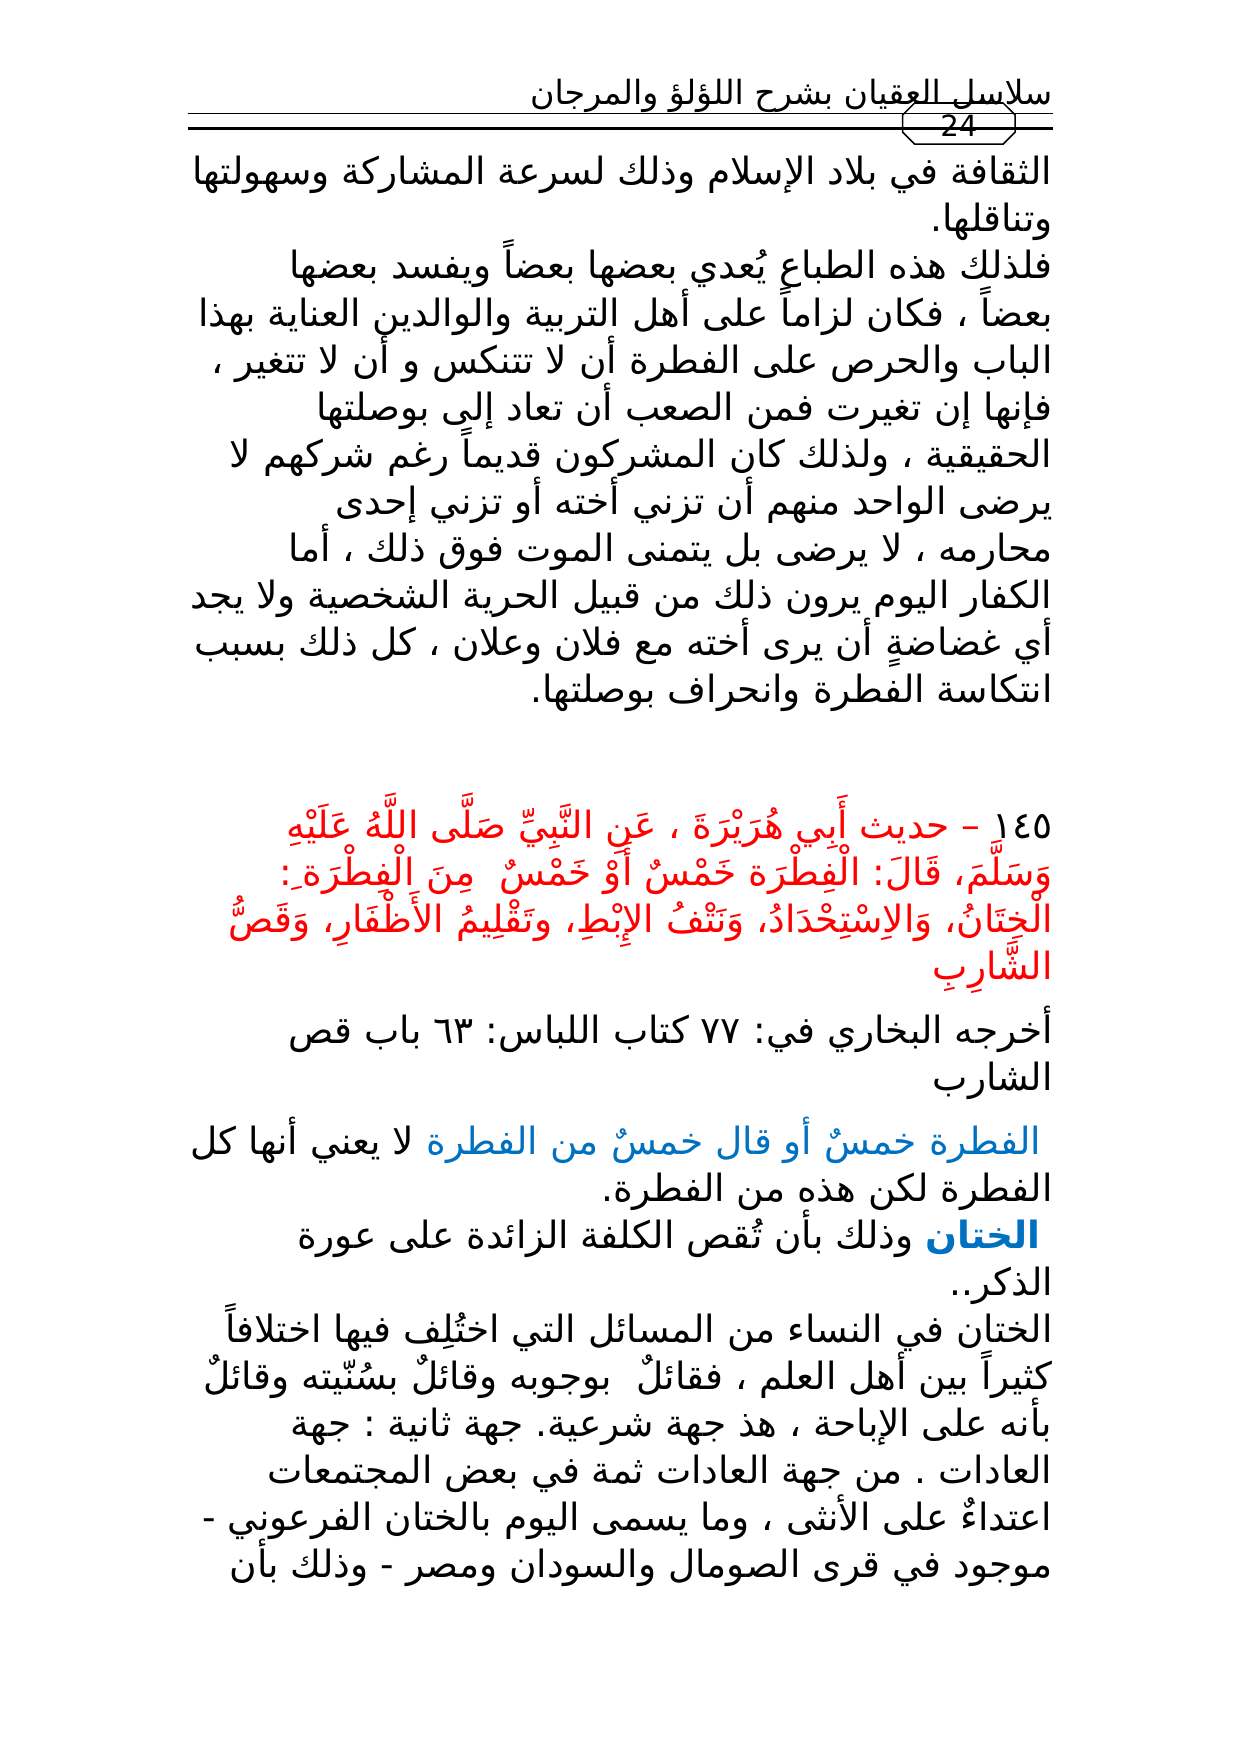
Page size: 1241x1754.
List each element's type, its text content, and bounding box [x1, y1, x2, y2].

text ١٤٥ – حديث أَبِي هُرَيْرَةَ ، عَنِ النَّبِيِّ صَلَّى اللَّهُ عَلَيْهِ وَسَلَّمَ، قَالَ: الْفِطْرَة خَمْسٌ أَوْ خَمْسٌ مِنَ الْفِطْرَة ِ: الْخِتَانُ، وَالاِسْتِحْدَادُ، وَنَتْفُ الإِبْطِ، وتَقْلِيمُ الأَظْفَارِ، وَقَصُّ الشَّارِبِ [187, 803, 1053, 988]
text أخرجه البخاري في: ٧٧ كتاب اللباس: ٦٣ باب قص الشارب [187, 1008, 1053, 1099]
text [187, 1119, 1053, 1587]
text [187, 150, 1053, 712]
